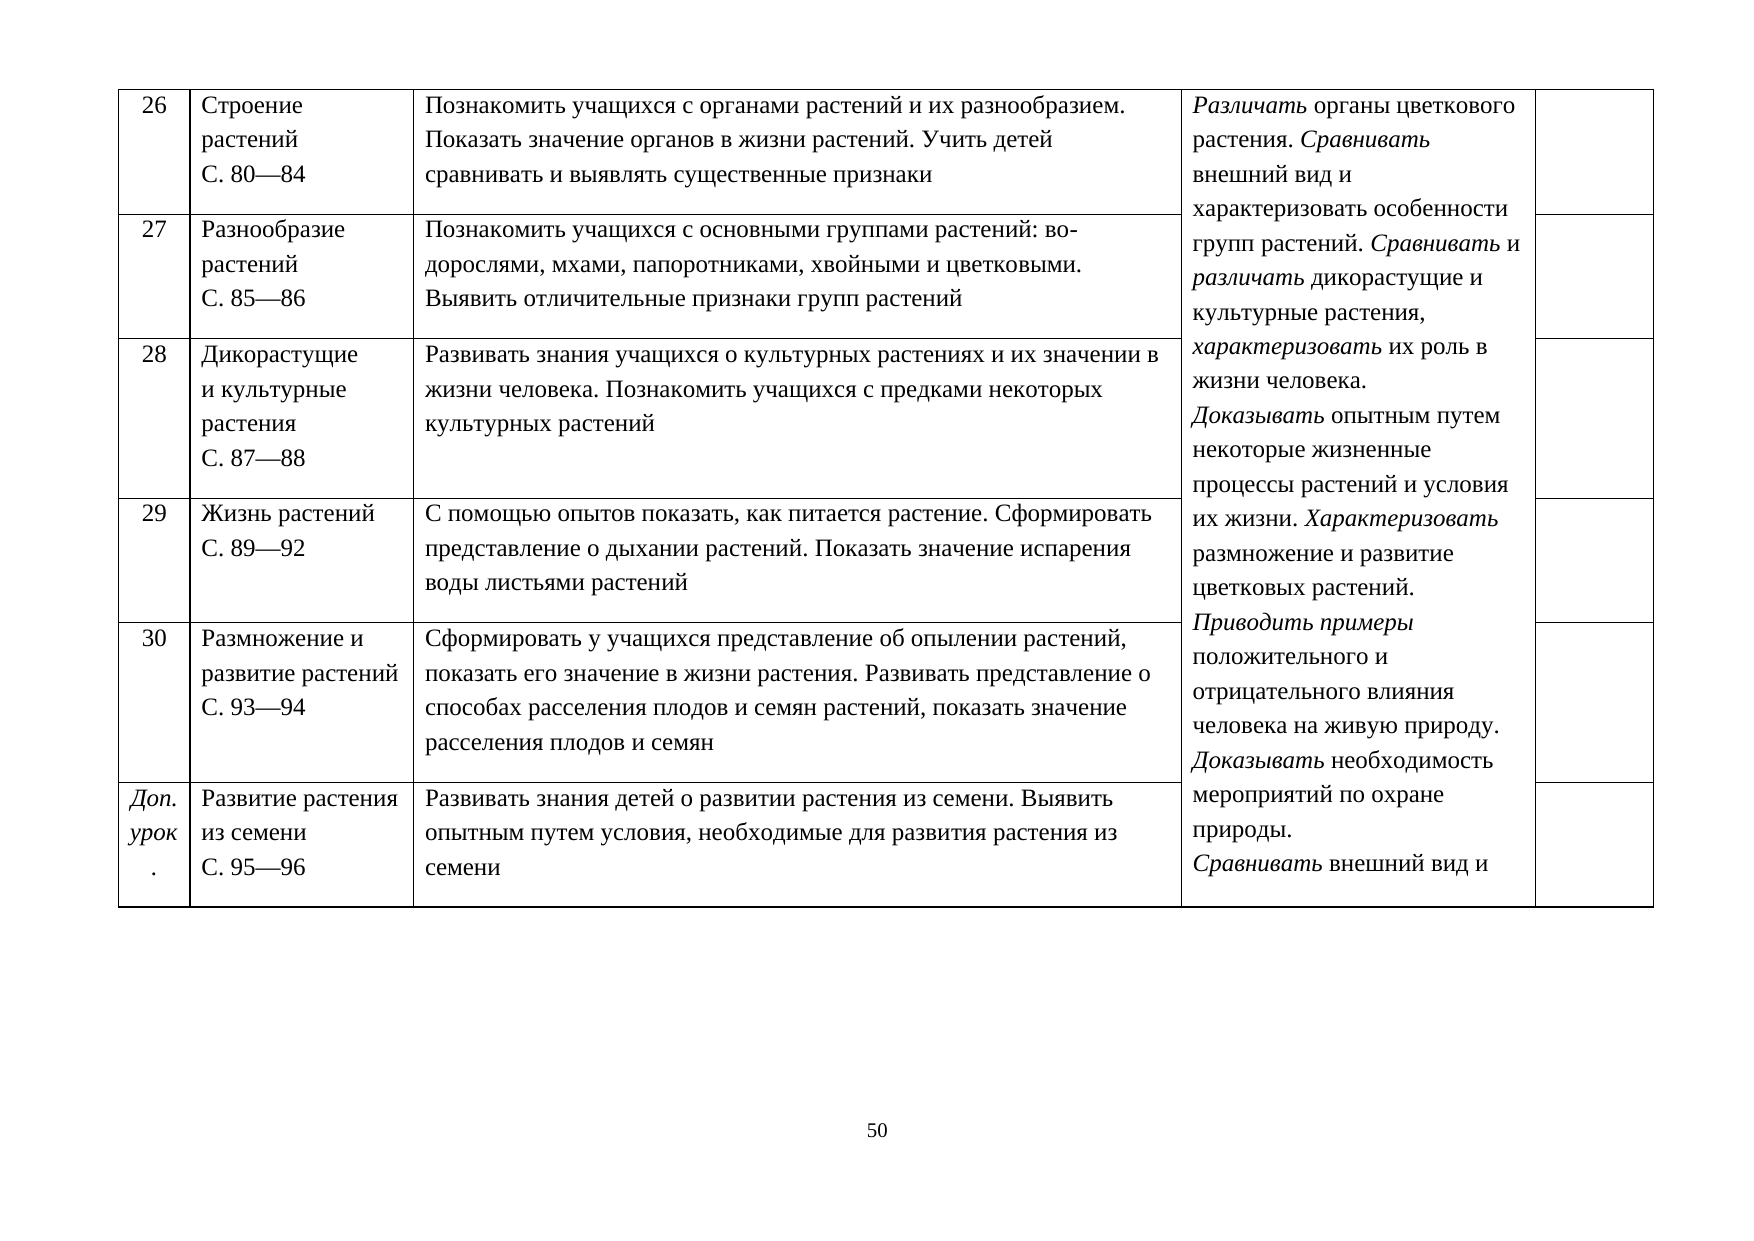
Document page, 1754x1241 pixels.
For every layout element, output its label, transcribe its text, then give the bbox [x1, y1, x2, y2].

table_cell Познакомить учащихся с органами растений и их разнообразием. Показать значение органов в жизни растений. Учить детей сравнивать и выявлять существенные признаки [414, 90, 1181, 213]
table_cell [1536, 339, 1653, 497]
table_cell Размножение и развитие растений С. 93—94 [191, 623, 413, 782]
table_cell [1536, 215, 1653, 338]
table_cell [1536, 90, 1653, 213]
table_cell Доп. урок. [119, 783, 189, 906]
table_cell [1182, 90, 1535, 906]
table_cell Познакомить учащихся с основными группами растений: водорослями, мхами, папоротниками, хвойными и цветковыми. Выявить отличительные признаки групп растений [414, 215, 1181, 338]
table_cell [1536, 499, 1653, 622]
table_cell С помощью опытов показать, как питается растение. Сформировать представление о дыхании растений. Показать значение испарения воды листьями растений [414, 499, 1181, 622]
table_cell 26 [119, 90, 189, 213]
table_cell Разнообразие растений С. 85—86 [191, 215, 413, 338]
table_cell Жизнь растений С. 89—92 [191, 499, 413, 622]
table_cell 27 [119, 215, 189, 338]
table_cell [1536, 623, 1653, 782]
table_cell Строение растений С. 80—84 [191, 90, 413, 213]
table_cell Дикорастущие и культурные растения С. 87—88 [191, 339, 413, 497]
table_cell Развитие растения из семени С. 95—96 [191, 783, 413, 906]
table_cell 29 [119, 499, 189, 622]
table_cell 30 [119, 623, 189, 782]
table_cell 28 [119, 339, 189, 497]
table_cell Развивать знания детей о развитии растения из семени. Выявить опытным путем условия, необходимые для развития растения из семени [414, 783, 1181, 906]
table_cell [1536, 783, 1653, 906]
table_cell Развивать знания учащихся о культурных растениях и их значении в жизни человека. Познакомить учащихся с предками некоторых культурных растений [414, 339, 1181, 497]
table_cell Сформировать у учащихся представление об опылении растений, показать его значение в жизни растения. Развивать представление о способах расселения плодов и семян растений, показать значение расселения плодов и семян [414, 623, 1181, 782]
